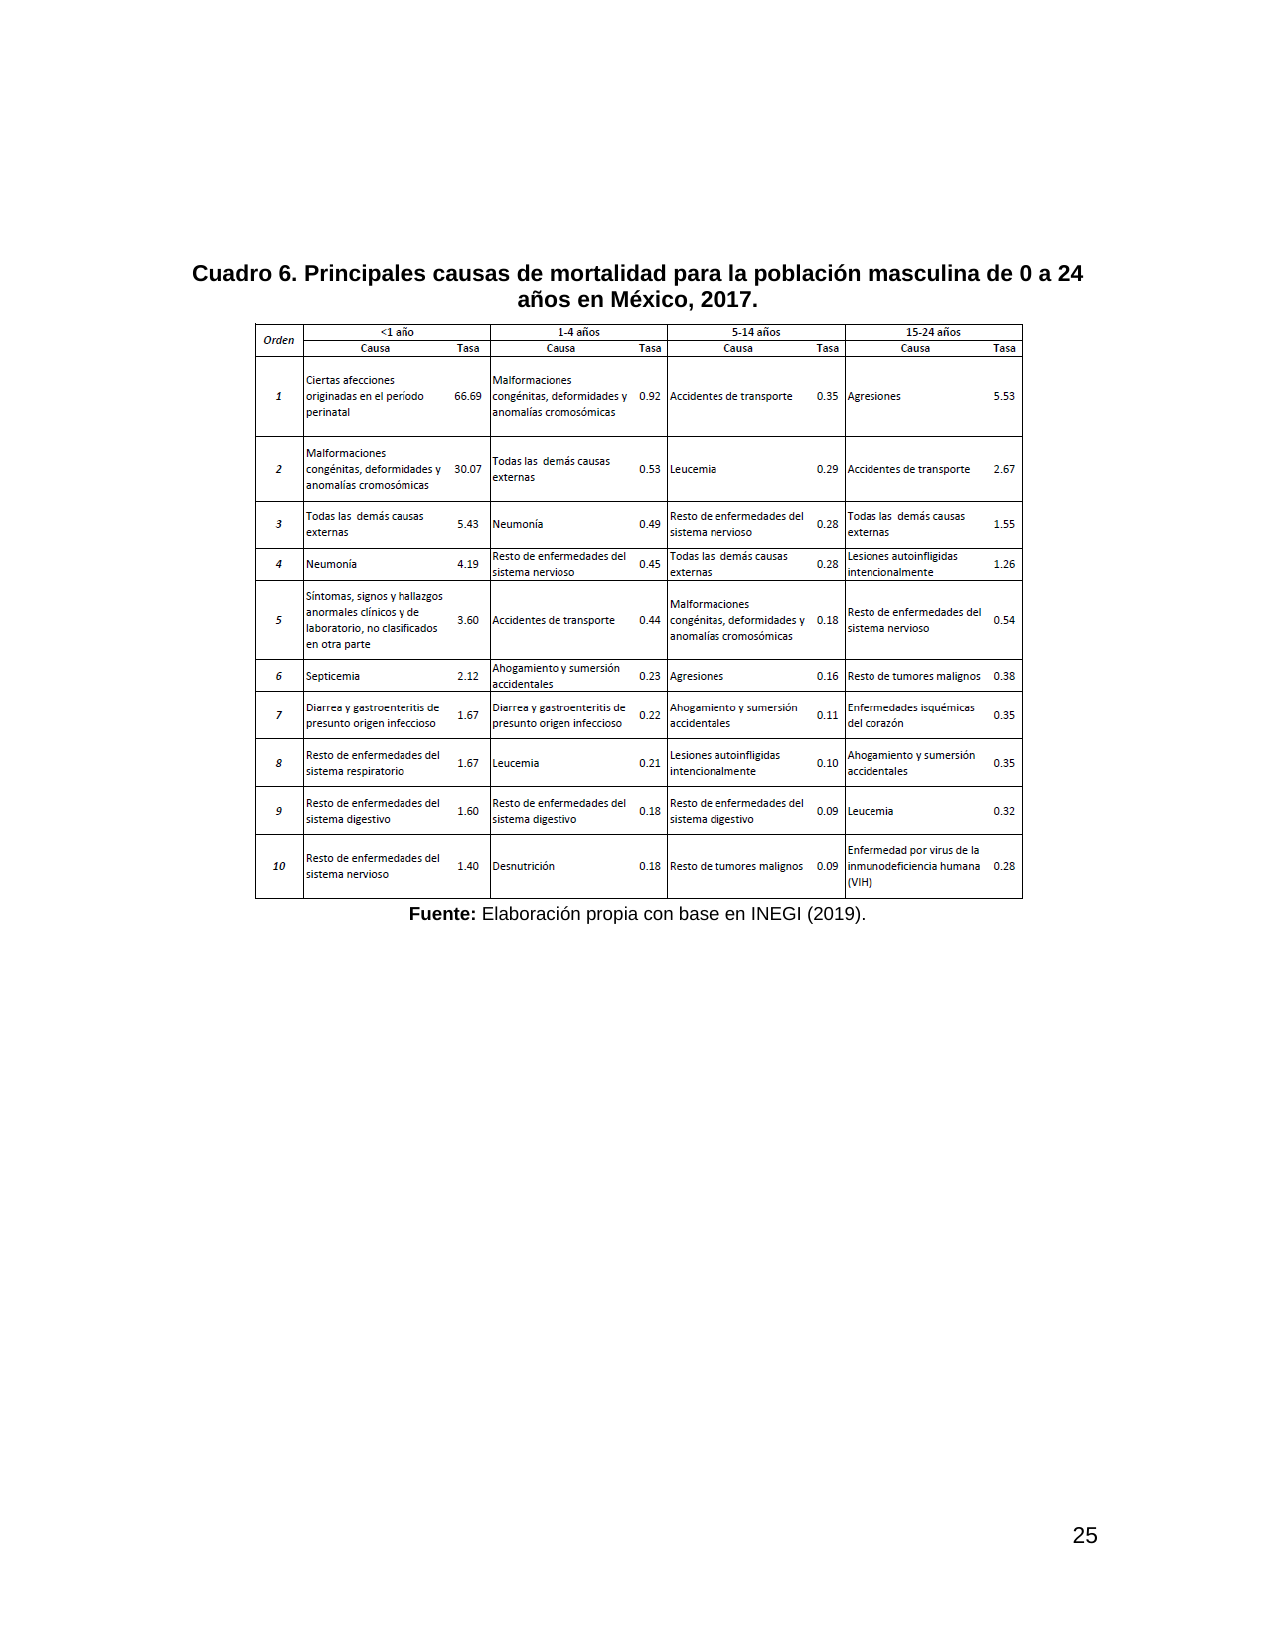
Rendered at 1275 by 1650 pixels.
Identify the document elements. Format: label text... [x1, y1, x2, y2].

text Cuadro 6. Principales causas de mortalidad para la población masculina de 0 a 24 años en México, 2017. [177, 260, 1098, 313]
text Fuente: Elaboración propia con base en INEGI (2019). [177, 903, 1098, 925]
picture [248, 312, 1027, 904]
